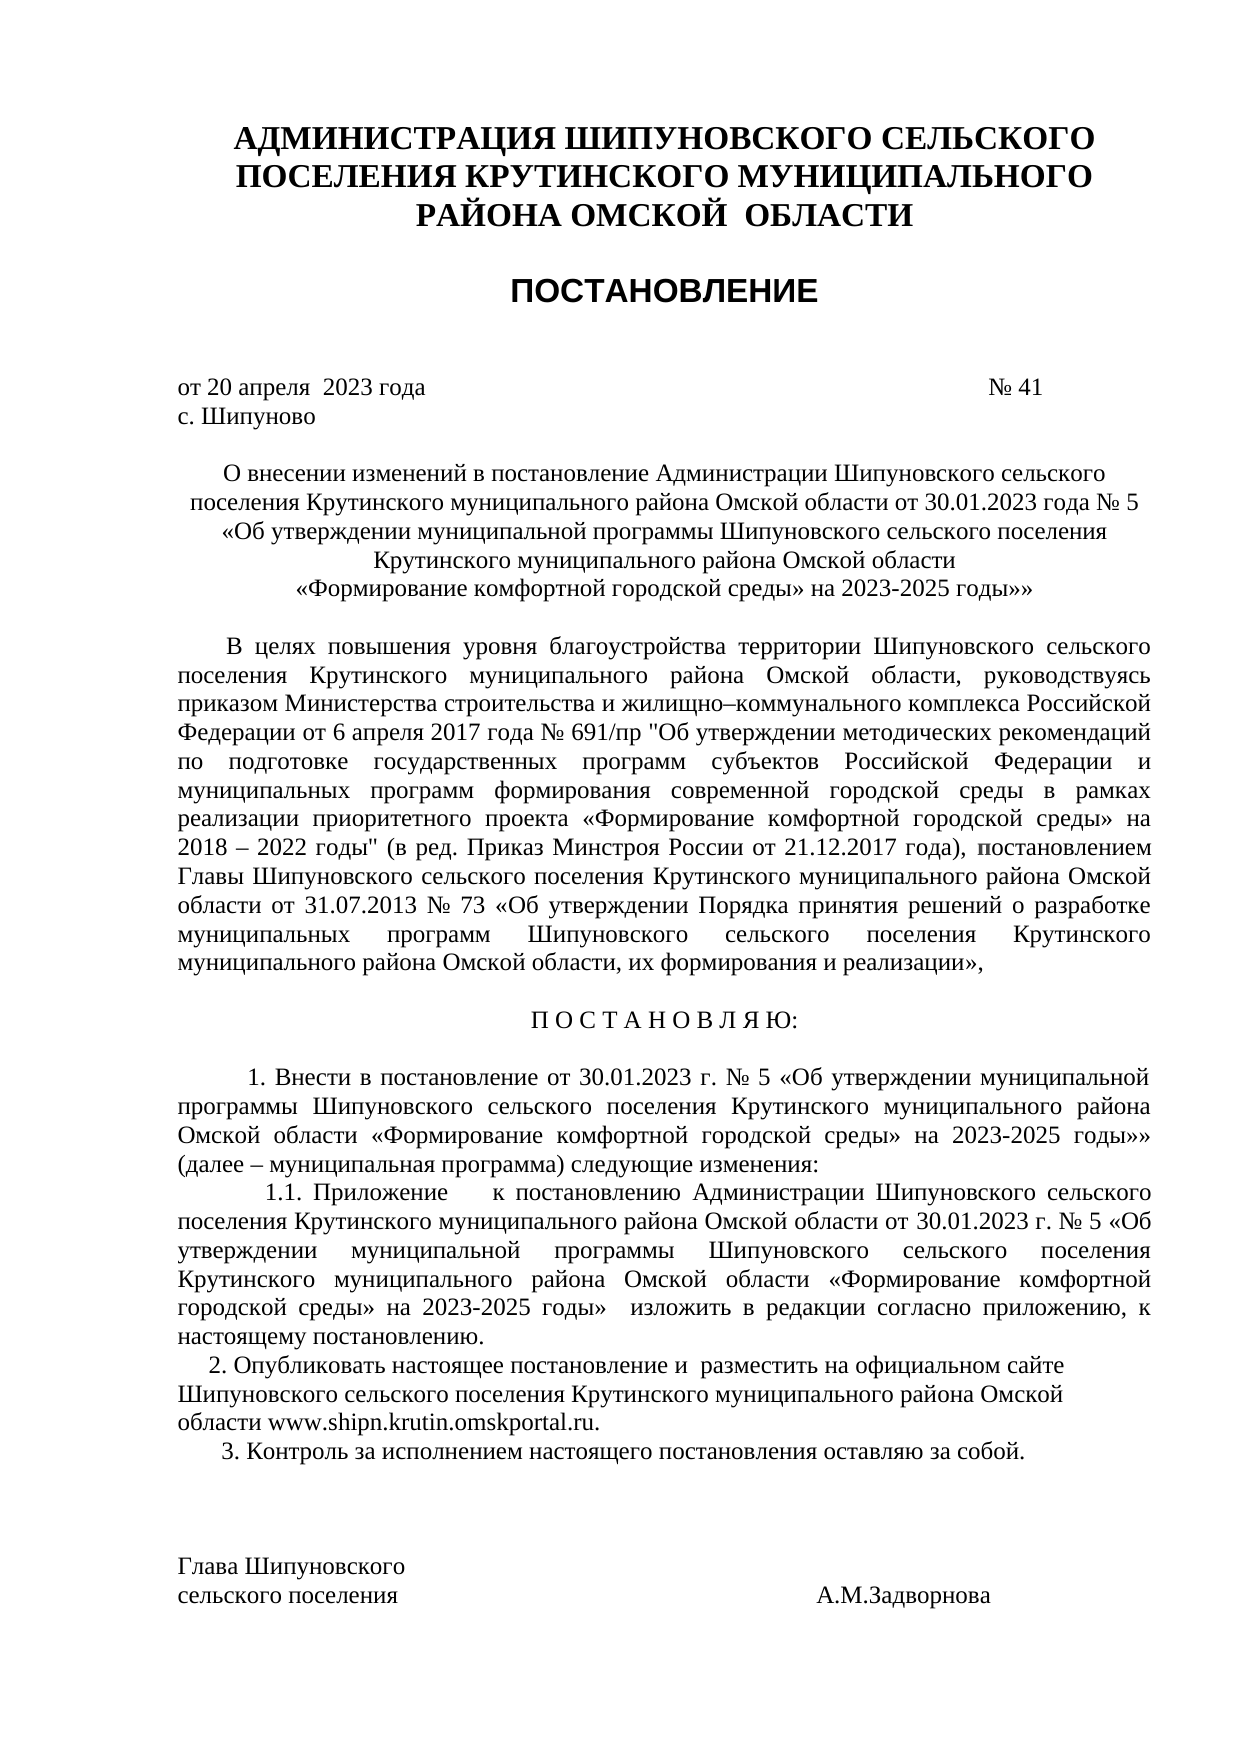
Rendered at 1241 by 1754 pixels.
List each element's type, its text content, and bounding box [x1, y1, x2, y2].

text 1. Внести в постановление от 30.01.2023 г. № 5 «Об утверждении муниципальной программы Шипуновского сельского поселения Крутинского муниципального района Омской области «Формирование комфортной городской среды» на 2023-2025 годы»» (далее – муниципальная программа) следующие изменения: [177, 1062, 1152, 1177]
title В целях повышения уровня благоустройства территории Шипуновского сельского поселения Крутинского муниципального района Омской области, руководствуясь приказом Министерства строительства и жилищно–коммунального комплекса Российской Федерации от 6 апреля 2017 года № 691/пр "Об утверждении методических рекомендаций по подготовке государственных программ субъектов Российской Федерации и муниципальных программ формирования современной городской среды в рамках реализации приоритетного проекта «Формирование комфортной городской среды» на 2018 – 2022 годы" (в ред. Приказ Минстроя России от 21.12.2017 года), постановлением Главы Шипуновского сельского поселения Крутинского муниципального района Омской области от 31.07.2013 № 73 «Об утверждении Порядка принятия решений о разработке муниципальных программ Шипуновского сельского поселения Крутинского муниципального района Омской области, их формирования и реализации», [177, 631, 1152, 976]
text АДМИНИСТРАЦИЯ ШИПУНОВСКОГО СЕЛЬСКОГО ПОСЕЛЕНИЯ КРУТИНСКОГО МУНИЦИПАЛЬНОГО РАЙОНА ОМСКОЙ ОБЛАСТИ [177, 118, 1152, 233]
text 3. Контроль за исполнением настоящего постановления оставляю за собой. [177, 1436, 1152, 1465]
text Глава Шипуновского [177, 1551, 1152, 1580]
title с. Шипуново [177, 401, 1152, 430]
text 1.1. Приложение к постановлению Администрации Шипуновского сельского поселения Крутинского муниципального района Омской области от 30.01.2023 г. № 5 «Об утверждении муниципальной программы Шипуновского сельского поселения Крутинского муниципального района Омской области «Формирование комфортной городской среды» на 2023-2025 годы» изложить в редакции согласно приложению, к настоящему постановлению. [177, 1177, 1152, 1350]
text 2. Опубликовать настоящее постановление и разместить на официальном сайте Шипуновского сельского поселения Крутинского муниципального района Омской области www.shipn.krutin.omskportal.ru. [177, 1350, 1152, 1436]
title ПОСТАНОВЛЕНИЕ [177, 272, 1152, 310]
title от 20 апреля 2023 года № 41 [177, 372, 1152, 401]
text сельского поселения А.М.Задворнова [177, 1580, 1152, 1609]
text П О С Т А Н О В Л Я Ю: [177, 1005, 1152, 1034]
text «Формирование комфортной городской среды» на 2023-2025 годы»» [177, 573, 1152, 602]
text О внесении изменений в постановление Администрации Шипуновского сельского поселения Крутинского муниципального района Омской области от 30.01.2023 года № 5 «Об утверждении муниципальной программы Шипуновского сельского поселения Крутинского муниципального района Омской области [177, 458, 1152, 573]
